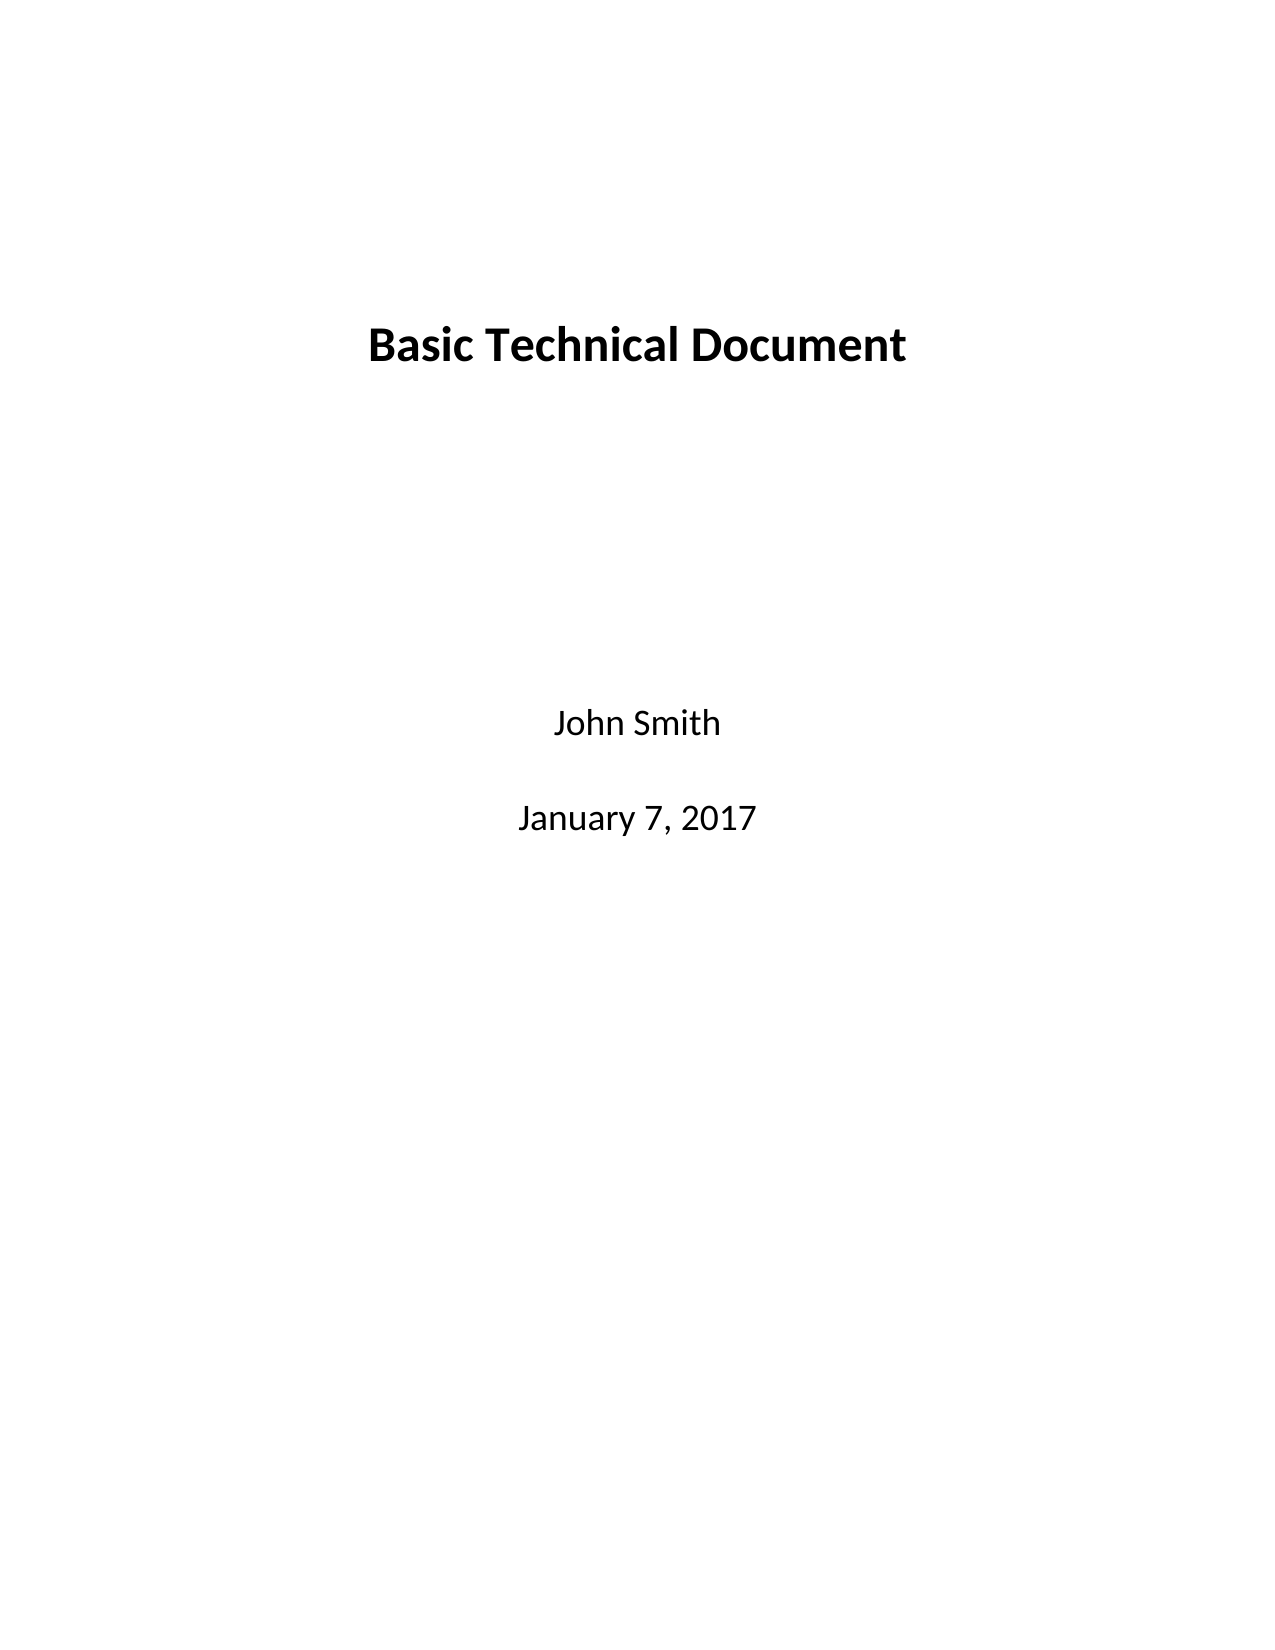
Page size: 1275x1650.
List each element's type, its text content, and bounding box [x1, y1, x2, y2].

text John Smith [150, 698, 1125, 744]
text January 7, 2017 [150, 794, 1125, 840]
text Basic Technical Document [150, 312, 1125, 373]
